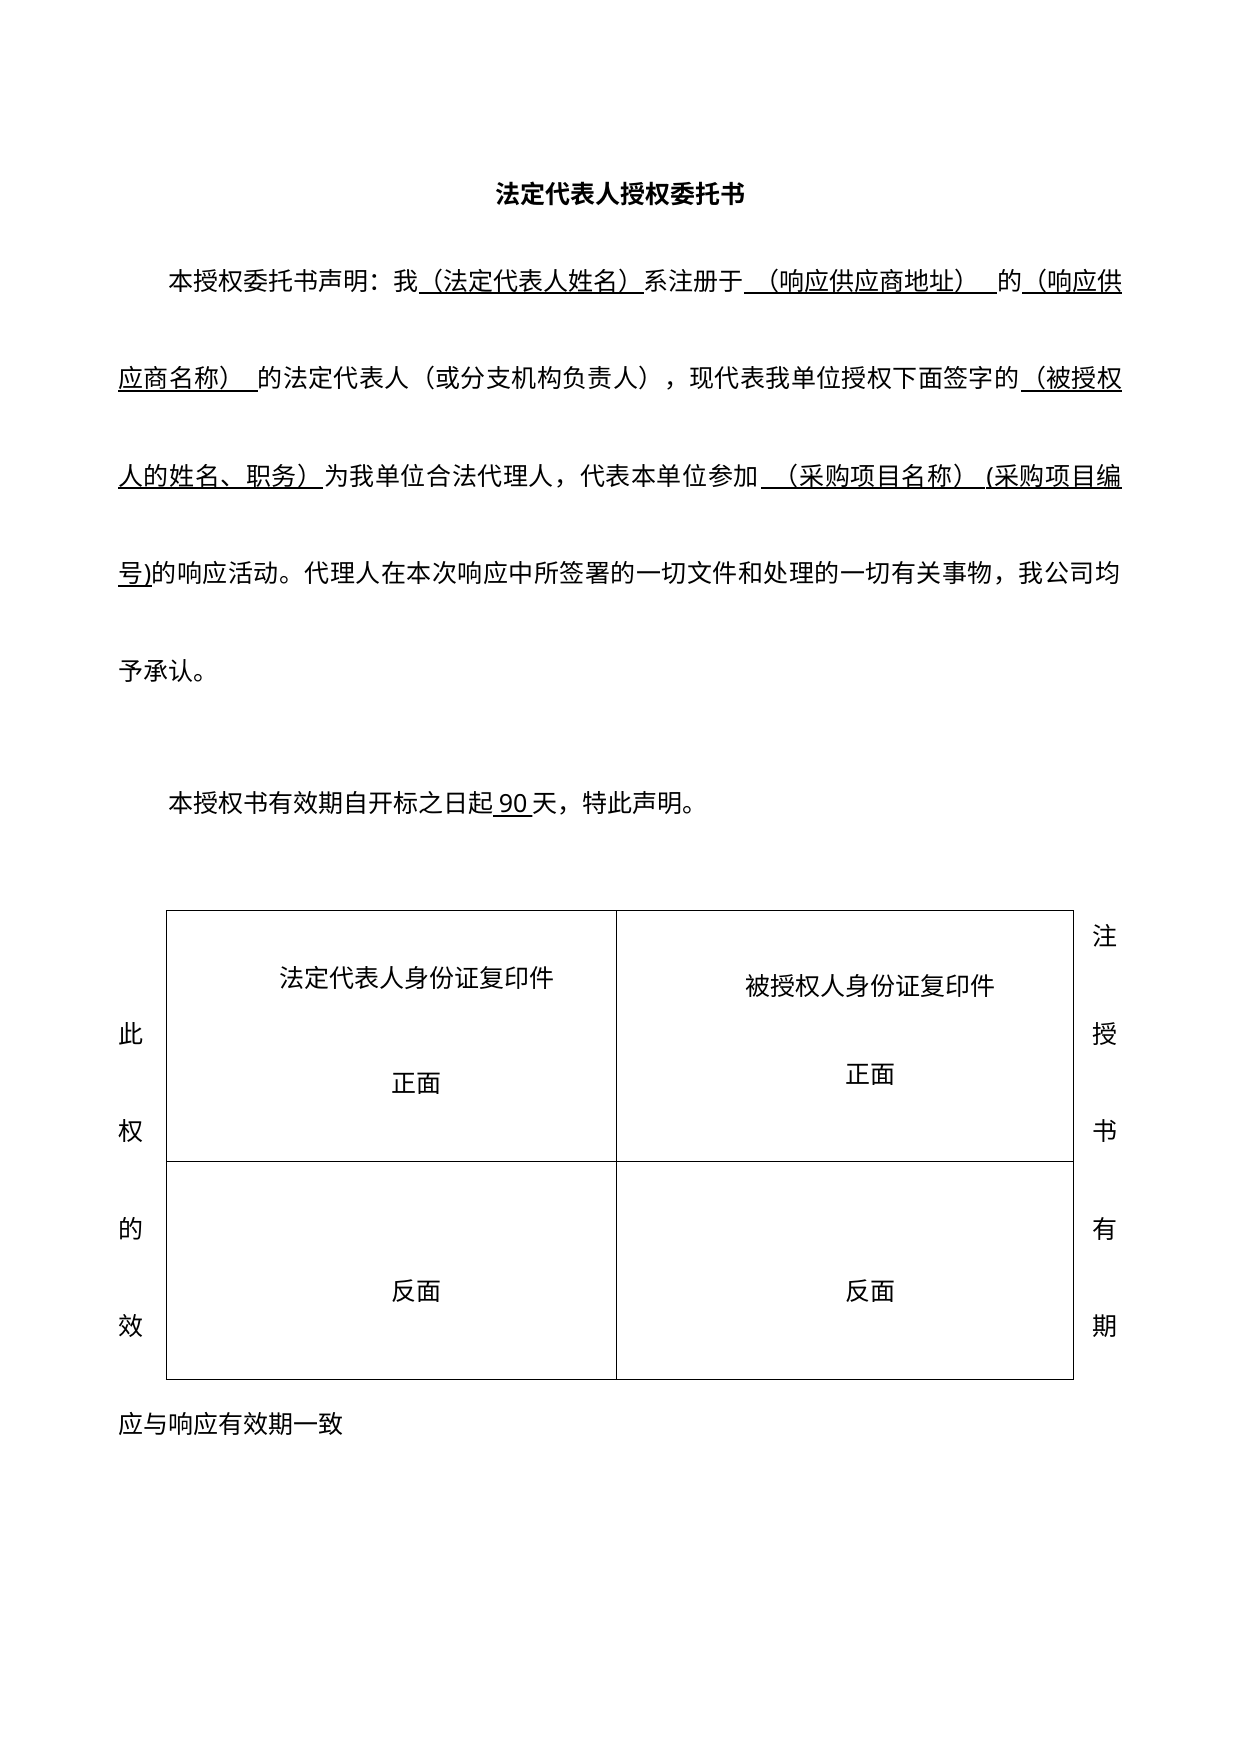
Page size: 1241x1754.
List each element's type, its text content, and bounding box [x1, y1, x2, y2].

text 法定代表人授权委托书 [118, 174, 1122, 211]
table_header 被授权人身份证复印件 正面 [617, 911, 1073, 1161]
text 注：此授权书的有效期应与响应有效期一致 [118, 902, 1122, 1455]
text 本授权书有效期自开标之日起 90天，特此声明。 [118, 769, 1122, 834]
table_cell 反面 [617, 1162, 1073, 1379]
text 本授权委托书声明：我（法定代表人姓名）系注册于 （响应供应商地址） 的（响应供应商名称） 的法定代表人（或分支机构负责人），现代表我单位授权下面签字的（被授权人的姓名、职务）为我单位合法代理人，代表本单位参加 （采购项目名称） (采购项目编号)的响应活动。代理人在本次响应中所签署的一切文件和处理的一切有关事物，我公司均予承认。 [118, 247, 1122, 702]
table_header 法定代表人身份证复印件 正面 [167, 911, 616, 1161]
table_cell 反面 [167, 1162, 616, 1379]
